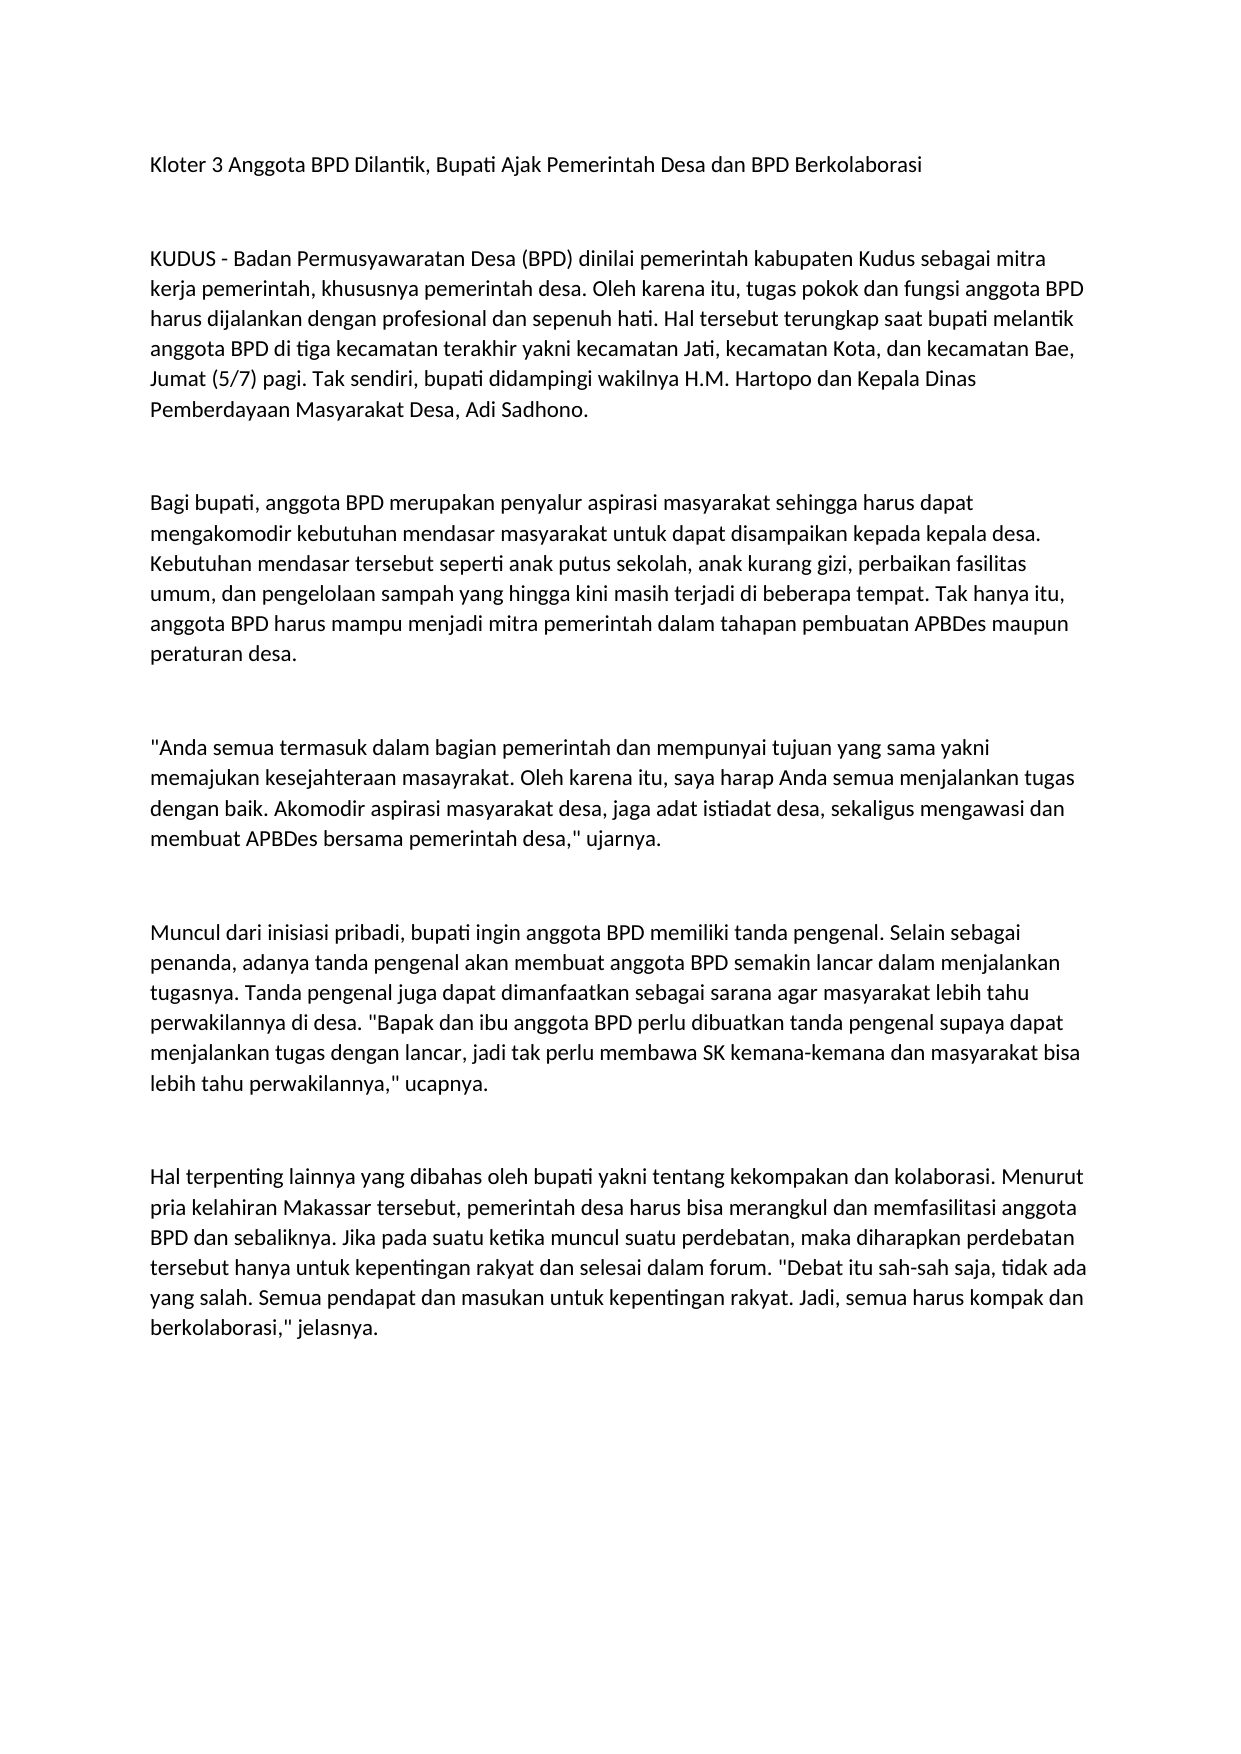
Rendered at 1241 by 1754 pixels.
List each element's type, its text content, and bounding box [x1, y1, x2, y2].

text Hal terpenting lainnya yang dibahas oleh bupati yakni tentang kekompakan dan kolaborasi. Menurut pria kelahiran Makassar tersebut, pemerintah desa harus bisa merangkul dan memfasilitasi anggota BPD dan sebaliknya. Jika pada suatu ketika muncul suatu perdebatan, maka diharapkan perdebatan tersebut hanya untuk kepentingan rakyat dan selesai dalam forum. "Debat itu sah-sah saja, tidak ada yang salah. Semua pendapat dan masukan untuk kepentingan rakyat. Jadi, semua harus kompak dan berkolaborasi," jelasnya. [150, 1162, 1090, 1342]
text KUDUS - Badan Permusyawaratan Desa (BPD) dinilai pemerintah kabupaten Kudus sebagai mitra kerja pemerintah, khususnya pemerintah desa. Oleh karena itu, tugas pokok dan fungsi anggota BPD harus dijalankan dengan profesional dan sepenuh hati. Hal tersebut terungkap saat bupati melantik anggota BPD di tiga kecamatan terakhir yakni kecamatan Jati, kecamatan Kota, dan kecamatan Bae, Jumat (5/7) pagi. Tak sendiri, bupati didampingi wakilnya H.M. Hartopo dan Kepala Dinas Pemberdayaan Masyarakat Desa, Adi Sadhono. [150, 244, 1090, 423]
text Muncul dari inisiasi pribadi, bupati ingin anggota BPD memiliki tanda pengenal. Selain sebagai penanda, adanya tanda pengenal akan membuat anggota BPD semakin lancar dalam menjalankan tugasnya. Tanda pengenal juga dapat dimanfaatkan sebagai sarana agar masyarakat lebih tahu perwakilannya di desa. "Bapak dan ibu anggota BPD perlu dibuatkan tanda pengenal supaya dapat menjalankan tugas dengan lancar, jadi tak perlu membawa SK kemana-kemana dan masyarakat bisa lebih tahu perwakilannya," ucapnya. [150, 918, 1090, 1097]
text Bagi bupati, anggota BPD merupakan penyalur aspirasi masyarakat sehingga harus dapat mengakomodir kebutuhan mendasar masyarakat untuk dapat disampaikan kepada kepala desa. Kebutuhan mendasar tersebut seperti anak putus sekolah, anak kurang gizi, perbaikan fasilitas umum, dan pengelolaan sampah yang hingga kini masih terjadi di beberapa tempat. Tak hanya itu, anggota BPD harus mampu menjadi mitra pemerintah dalam tahapan pembuatan APBDes maupun peraturan desa. [150, 488, 1090, 668]
text "Anda semua termasuk dalam bagian pemerintah dan mempunyai tujuan yang sama yakni memajukan kesejahteraan masayrakat. Oleh karena itu, saya harap Anda semua menjalankan tugas dengan baik. Akomodir aspirasi masyarakat desa, jaga adat istiadat desa, sekaligus mengawasi dan membuat APBDes bersama pemerintah desa," ujarnya. [150, 733, 1090, 852]
text Kloter 3 Anggota BPD Dilantik, Bupati Ajak Pemerintah Desa dan BPD Berkolaborasi [150, 150, 1090, 178]
